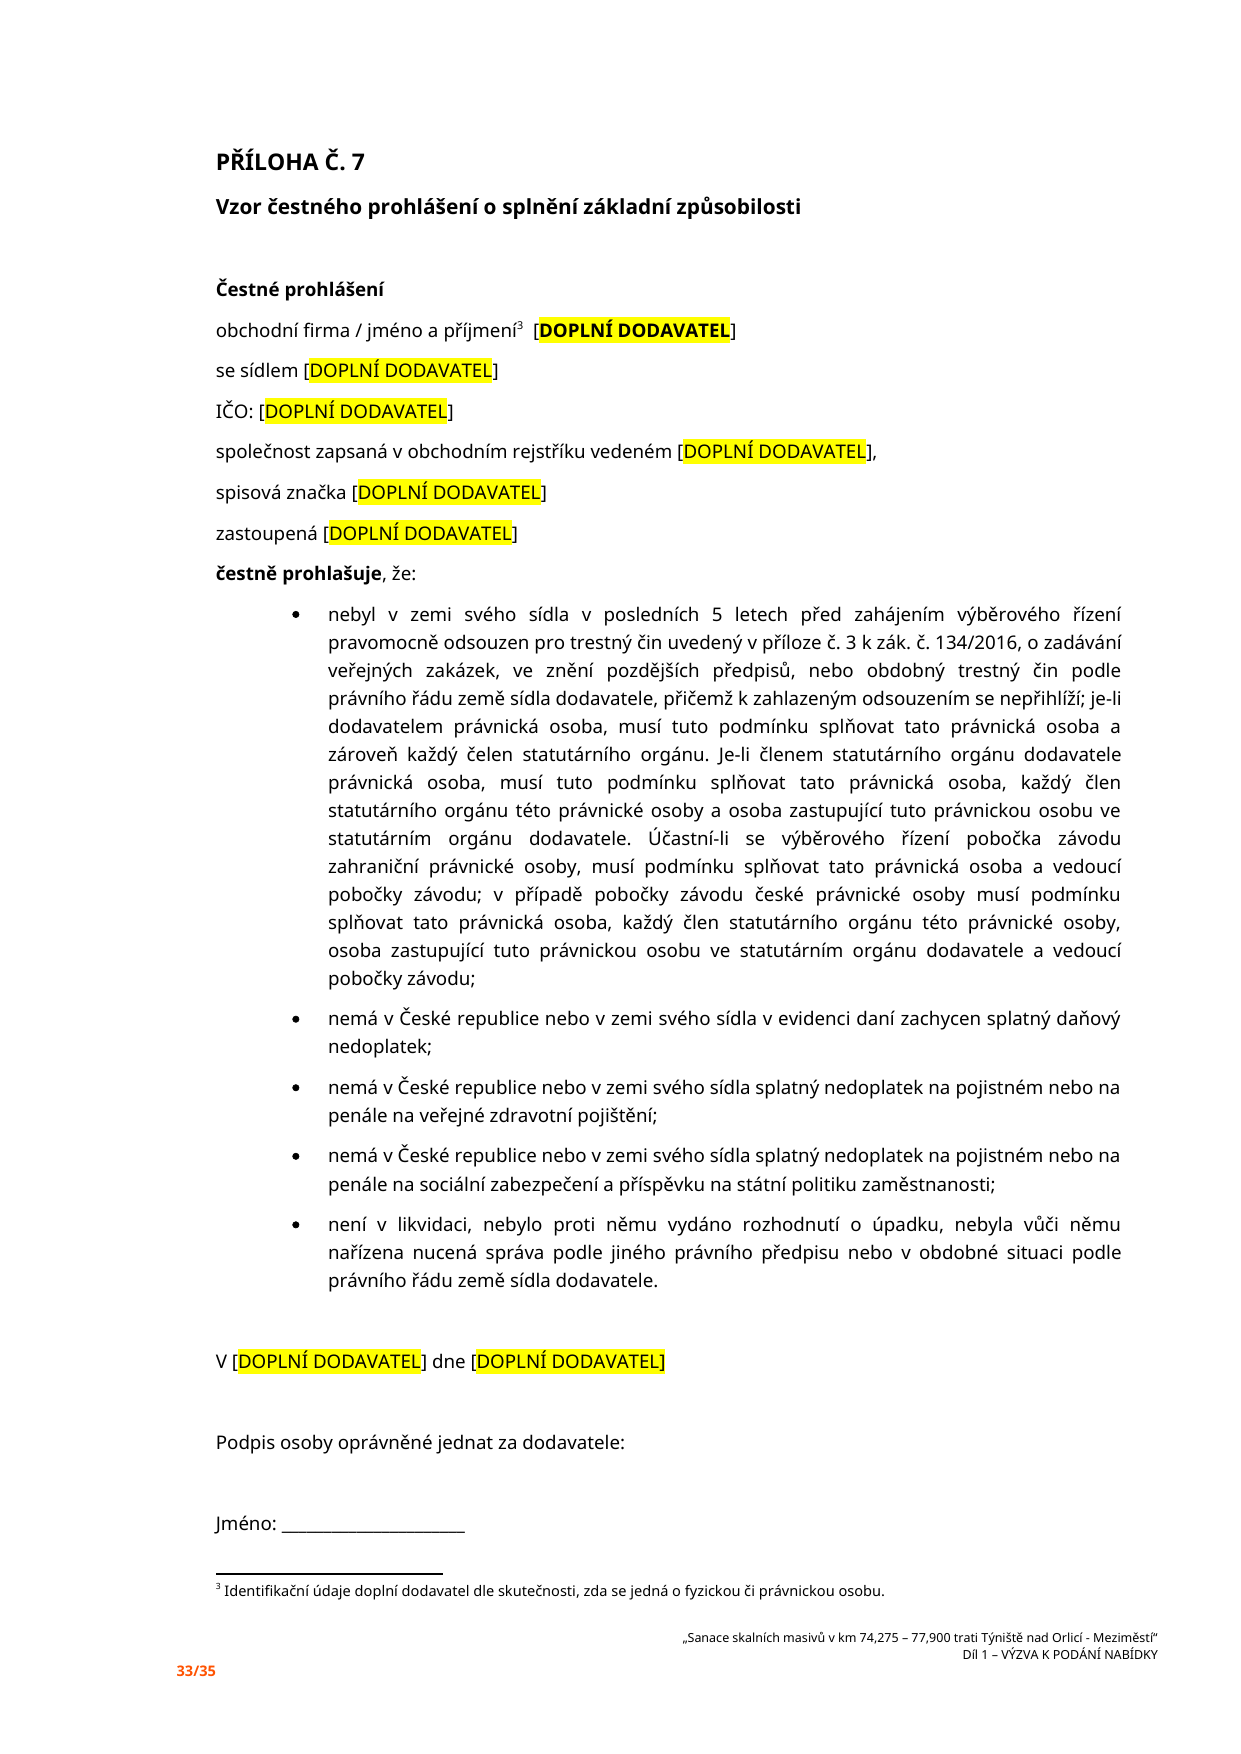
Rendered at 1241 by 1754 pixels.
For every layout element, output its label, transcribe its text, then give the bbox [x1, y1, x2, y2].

text obchodní firma / jméno a příjmení [DOPLNÍ DODAVATEL] [216, 317, 539, 343]
text Jméno: ______________________ [216, 1511, 1122, 1536]
text Vzor čestného prohlášení o splnění základní způsobilosti [216, 192, 1122, 221]
text není v likvidaci, nebylo proti němu vydáno rozhodnutí o úpadku, nebyla vůči němu nařízena nucená správa podle jiného právního předpisu nebo v obdobné situaci podle právního řádu země sídla dodavatele. [292, 1211, 1122, 1293]
text zastoupená [DOPLNÍ DODAVATEL] [512, 520, 1122, 545]
text se sídlem [DOPLNÍ DODAVATEL] [216, 358, 309, 383]
text zastoupená [DOPLNÍ DODAVATEL] [216, 520, 329, 545]
text nemá v České republice nebo v zemi svého sídla splatný nedoplatek na pojistném nebo na penále na veřejné zdravotní pojištění; [292, 1074, 1122, 1128]
text V [DOPLNÍ DODAVATEL] dne [DOPLNÍ DODAVATEL] [216, 1348, 1122, 1374]
text Příloha č. 7 [216, 146, 1122, 177]
text se sídlem [DOPLNÍ DODAVATEL] [492, 358, 1122, 383]
text nemá v České republice nebo v zemi svého sídla splatný nedoplatek na pojistném nebo na penále na sociální zabezpečení a příspěvku na státní politiku zaměstnanosti; [292, 1143, 1122, 1196]
text spisová značka [DOPLNÍ DODAVATEL] [541, 479, 1122, 505]
text čestně prohlašuje, že: [216, 560, 1122, 586]
text Čestné prohlášení [216, 277, 1122, 302]
text IČO: [DOPLNÍ DODAVATEL] [447, 398, 1122, 424]
text nemá v České republice nebo v zemi svého sídla v evidenci daní zachycen splatný daňový nedoplatek; [292, 1006, 1122, 1059]
text společnost zapsaná v obchodním rejstříku vedeném [DOPLNÍ DODAVATEL], [216, 439, 683, 464]
text nebyl v zemi svého sídla v posledních 5 letech před zahájením výběrového řízení pravomocně odsouzen pro trestný čin uvedený v příloze č. 3 k zák. č. 134/2016, o zadávání veřejných zakázek, ve znění pozdějších předpisů, nebo obdobný trestný čin podle právního řádu země sídla dodavatele, přičemž k zahlazeným odsouzením se nepřihlíží; je-li dodavatelem právnická osoba, musí tuto podmínku splňovat tato právnická osoba a zároveň každý čelen statutárního orgánu. Je-li členem statutárního orgánu dodavatele právnická osoba, musí tuto podmínku splňovat tato právnická osoba, každý člen statutárního orgánu této právnické osoby a osoba zastupující tuto právnickou osobu ve statutárním orgánu dodavatele. Účastní-li se výběrového řízení pobočka závodu zahraniční právnické osoby, musí podmínku splňovat tato právnická osoba a vedoucí pobočky závodu; v případě pobočky závodu české právnické osoby musí podmínku splňovat tato právnická osoba, každý člen statutárního orgánu této právnické osoby, osoba zastupující tuto právnickou osobu ve statutárním orgánu dodavatele a vedoucí pobočky závodu; [292, 601, 1122, 991]
text Podpis osoby oprávněné jednat za dodavatele: [216, 1429, 1122, 1455]
text společnost zapsaná v obchodním rejstříku vedeném [DOPLNÍ DODAVATEL], [866, 439, 1122, 464]
text obchodní firma / jméno a příjmení [DOPLNÍ DODAVATEL] [730, 317, 1122, 343]
text spisová značka [DOPLNÍ DODAVATEL] [216, 479, 358, 505]
